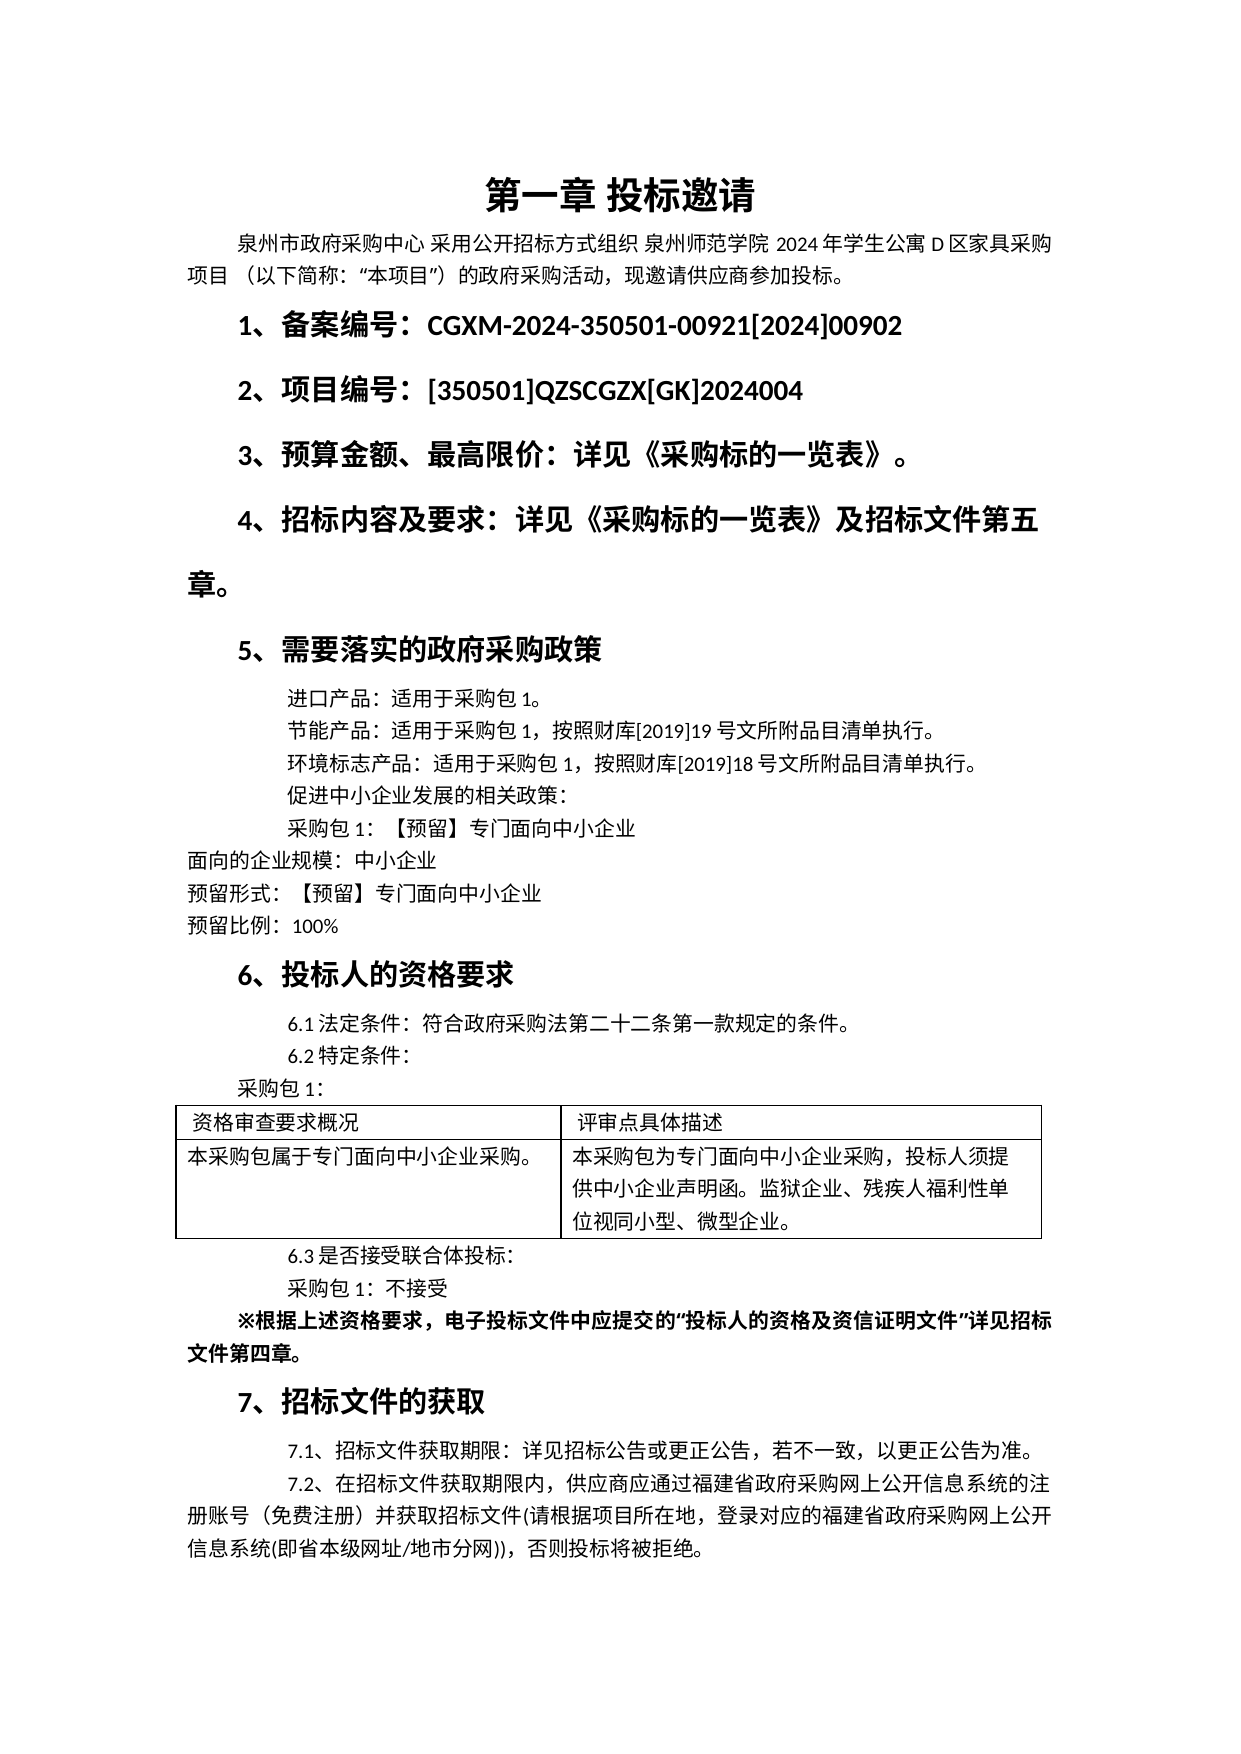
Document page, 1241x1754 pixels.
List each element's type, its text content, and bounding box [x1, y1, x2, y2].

text 进口产品：适用于采购包1。 [187, 682, 1053, 714]
text 采购包1：【预留】专门面向中小企业 [187, 812, 1053, 844]
text 6.3是否接受联合体投标： [187, 1239, 1053, 1272]
text 1、备案编号：CGXM-2024-350501-00921[2024]00902 [187, 292, 1053, 357]
table_header 评审点具体描述 [562, 1106, 1041, 1138]
text 预留形式：【预留】专门面向中小企业 [187, 877, 1053, 909]
text 泉州市政府采购中心 采用公开招标方式组织 泉州师范学院2024年学生公寓D区家具采购项目 （以下简称：“本项目”）的政府采购活动，现邀请供应商参加投标。 [187, 227, 1053, 292]
text 采购包1： [187, 1072, 1053, 1104]
text 2、项目编号：[350501]QZSCGZX[GK]2024004 [187, 357, 1053, 422]
text 4、招标内容及要求：详见《采购标的一览表》及招标文件第五章。 [187, 487, 1053, 617]
text 第一章 投标邀请 [187, 162, 1053, 227]
text ※根据上述资格要求，电子投标文件中应提交的“投标人的资格及资信证明文件”详见招标文件第四章。 [187, 1304, 1053, 1369]
text 7、招标文件的获取 [187, 1369, 1053, 1434]
text 预留比例：100% [187, 909, 1053, 942]
text 6、投标人的资格要求 [187, 942, 1053, 1007]
text 面向的企业规模：中小企业 [187, 844, 1053, 877]
text 7.1、招标文件获取期限：详见招标公告或更正公告，若不一致，以更正公告为准。 [187, 1434, 1053, 1467]
table_header 资格审查要求概况 [177, 1106, 560, 1138]
text 7.2、在招标文件获取期限内，供应商应通过福建省政府采购网上公开信息系统的注册账号（免费注册）并获取招标文件(请根据项目所在地，登录对应的福建省政府采购网上公开信息系统(即省本级网址/地市分网))，否则投标将被拒绝。 [187, 1467, 1053, 1564]
text 5、需要落实的政府采购政策 [187, 617, 1053, 682]
table_cell 本采购包为专门面向中小企业采购，投标人须提供中小企业声明函。监狱企业、残疾人福利性单位视同小型、微型企业。 [562, 1140, 1041, 1238]
text 6.1法定条件：符合政府采购法第二十二条第一款规定的条件。 [187, 1007, 1053, 1039]
text 环境标志产品：适用于采购包1，按照财库[2019]18号文所附品目清单执行。 [187, 747, 1053, 779]
text 采购包1：不接受 [187, 1272, 1053, 1304]
text 6.2特定条件： [187, 1039, 1053, 1072]
text 节能产品：适用于采购包1，按照财库[2019]19号文所附品目清单执行。 [187, 714, 1053, 747]
text 促进中小企业发展的相关政策： [187, 779, 1053, 812]
text 3、预算金额、最高限价：详见《采购标的一览表》。 [187, 422, 1053, 487]
table_cell 本采购包属于专门面向中小企业采购。 [177, 1140, 560, 1238]
